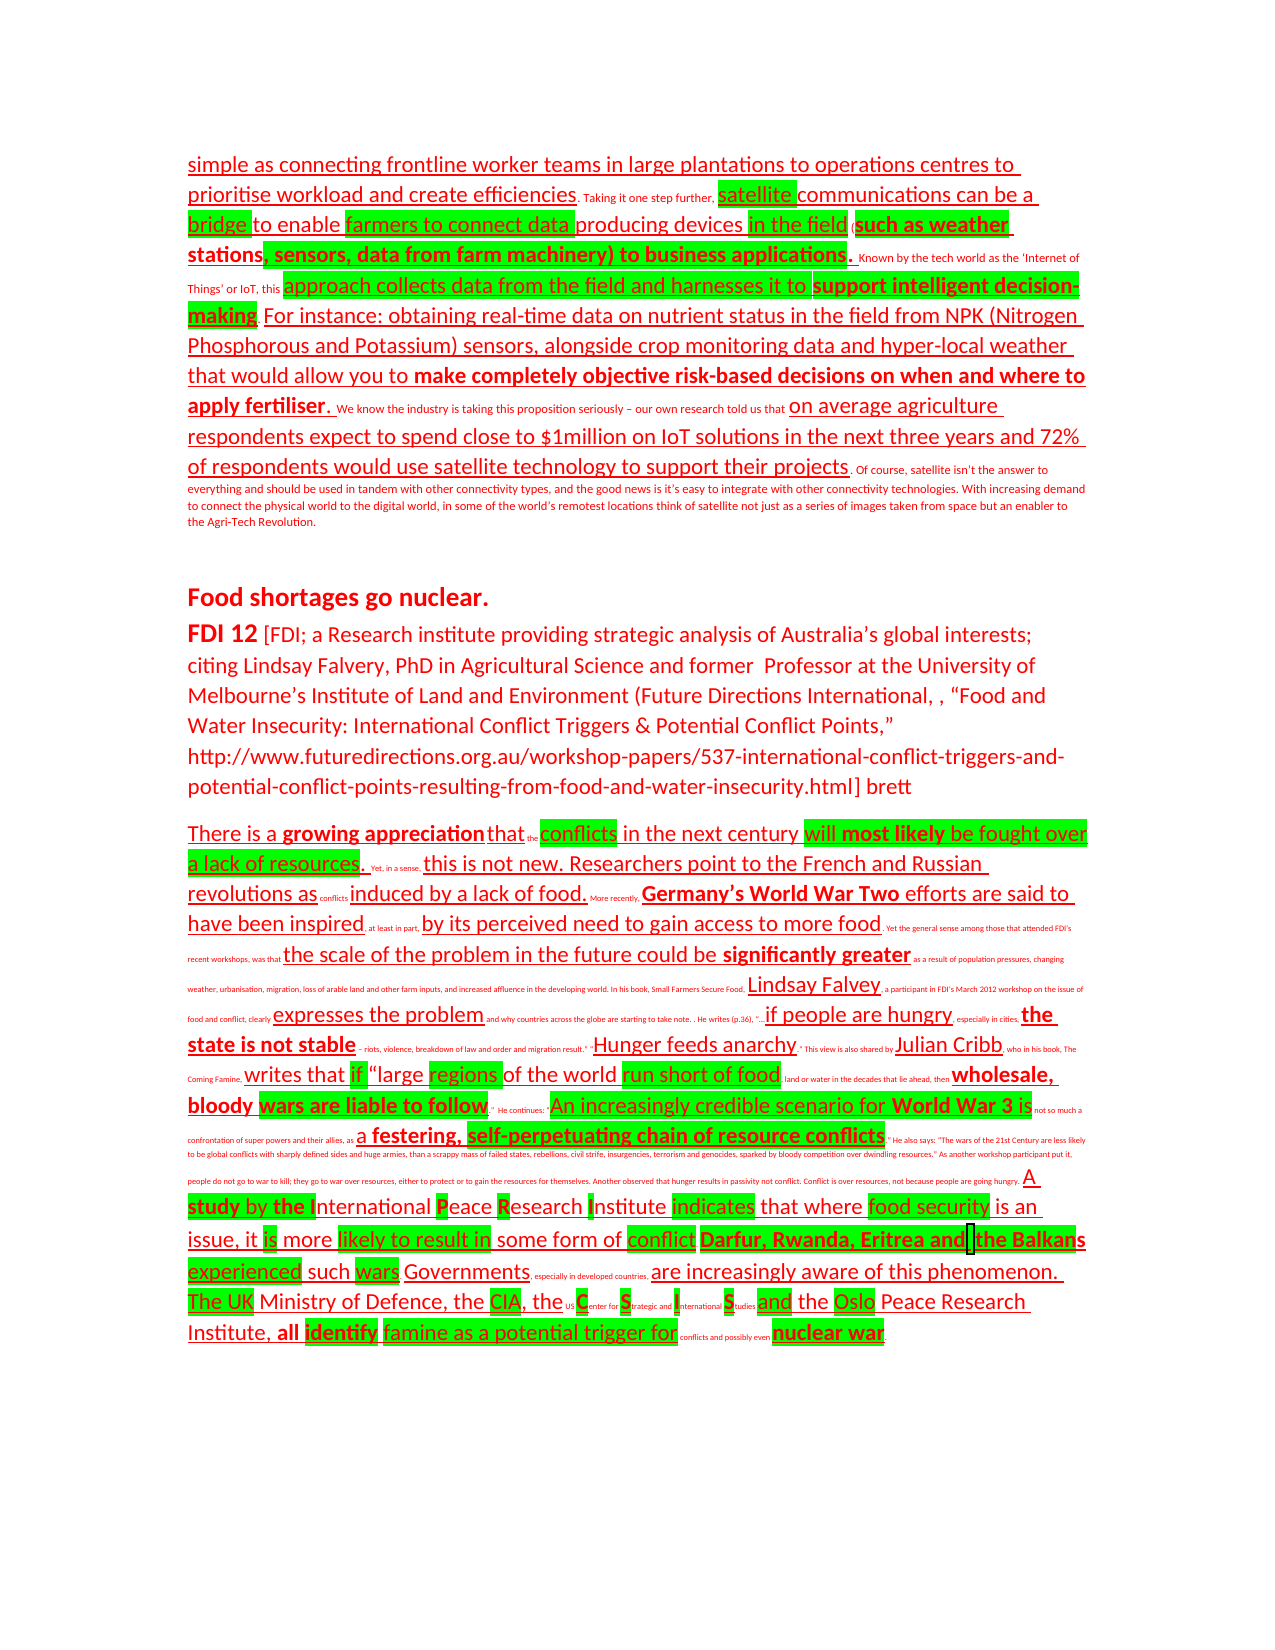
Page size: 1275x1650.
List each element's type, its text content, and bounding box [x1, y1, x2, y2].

text There is a growing appreciation that the conflicts in the next century will most likely be fought over a lack of resources. Yet, in a sense, this is not new. Researchers point to the French and Russian revolutions as conflicts induced by a lack of food. More recently, Germany’s World War Two efforts are said to have been inspired, at least in part, by its perceived need to gain access to more food. Yet the general sense among those that attended FDI’s recent workshops, was that the scale of the problem in the future could be significantly greater as a result of population pressures, changing weather, urbanisation, migration, loss of arable land and other farm inputs, and increased affluence in the developing world. In his book, Small Farmers Secure Food, Lindsay Falvey, a participant in FDI’s March 2012 workshop on the issue of food and conflict, clearly expresses the problem and why countries across the globe are starting to take note. . He writes (p.36), “…if people are hungry, especially in cities, the state is not stable – riots, violence, breakdown of law and order and migration result.” “Hunger feeds anarchy.” This view is also shared by Julian Cribb, who in his book, The Coming Famine, writes that if “large regions of the world run short of food, land or water in the decades that lie ahead, then wholesale, bloody wars are liable to follow.” He continues: “An increasingly credible scenario for World War 3 is not so much a confrontation of super powers and their allies, as a festering, self-perpetuating chain of resource conflicts.” He also says: “The wars of the 21st Century are less likely to be global conflicts with sharply defined sides and huge armies, than a scrappy mass of failed states, rebellions, civil strife, insurgencies, terrorism and genocides, sparked by bloody competition over dwindling resources.” As another workshop participant put it, people do not go to war to kill; they go to war over resources, either to protect or to gain the resources for themselves. Another observed that hunger results in passivity not conflict. Conflict is over resources, not because people are going hungry. A study by the International Peace Research Institute indicates that where food security is an issue, it is more likely to result in some form of conflict. Darfur, Rwanda, Eritrea and the Balkans experienced such wars. Governments, especially in developed countries, are increasingly aware of this phenomenon. The UK Ministry of Defence, the CIA, the US Center for Strategic and International Studies and the Oslo Peace Research Institute, all identify famine as a potential trigger for conflicts and possibly even nuclear war. [187, 819, 1087, 1346]
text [187, 150, 1087, 529]
subtitle Food shortages go nuclear. [187, 580, 1087, 613]
text FDI 12 [FDI; a Research institute providing strategic analysis of Australia’s global interests; citing Lindsay Falvery, PhD in Agricultural Science and former Professor at the University of Melbourne’s Institute of Land and Environment (Future Directions International, , “Food and Water Insecurity: International Conflict Triggers & Potential Conflict Points,” http://www.futuredirections.org.au/workshop-papers/537-international-conflict-triggers-and-potential-conflict-points-resulting-from-food-and-water-insecurity.html] brett [187, 616, 1087, 800]
